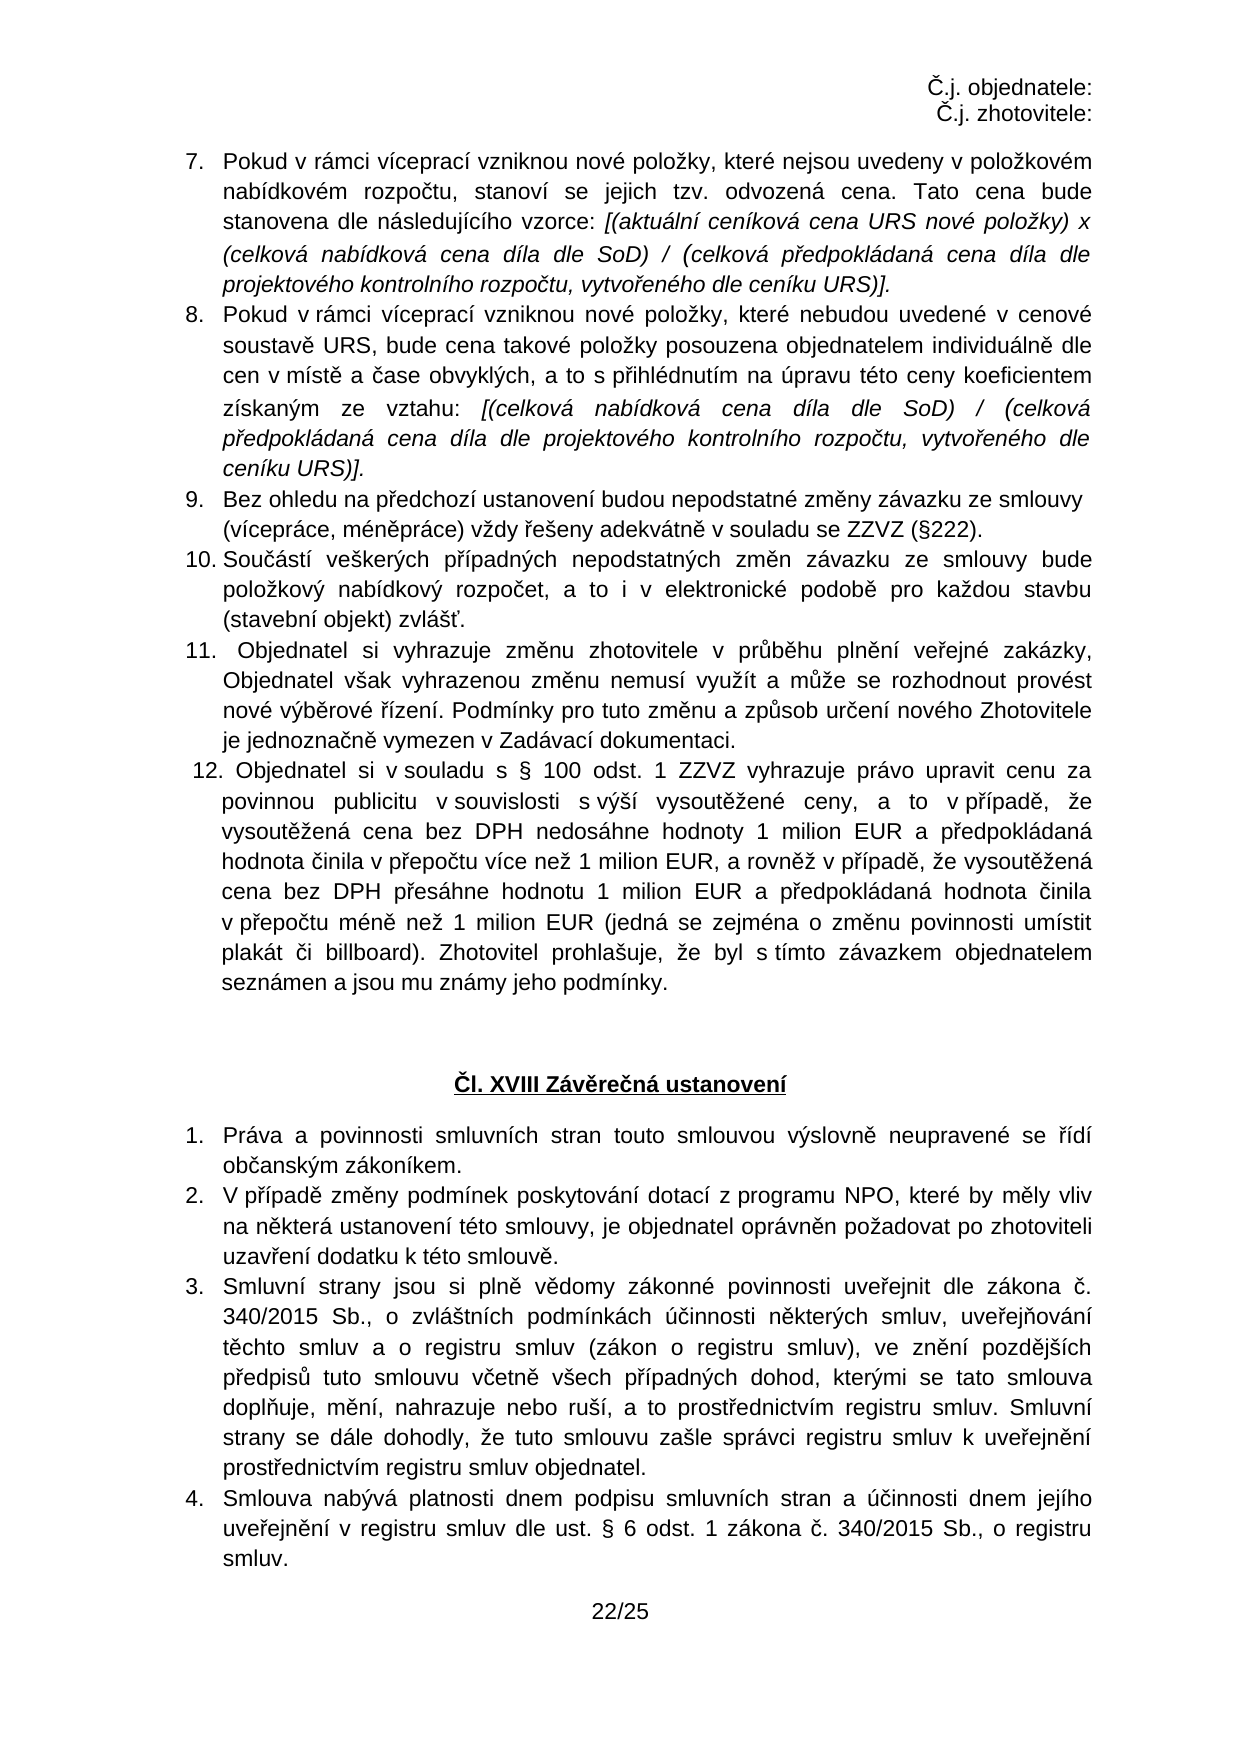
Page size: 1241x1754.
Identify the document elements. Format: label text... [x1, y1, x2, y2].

list Objednatel si vyhrazuje změnu zhotovitele v průběhu plnění veřejné zakázky, Objednatel však vyhrazenou změnu nemusí využít a může se rozhodnout provést nové výběrové řízení. Podmínky pro tuto změnu a způsob určení nového Zhotovitele je jednoznačně vymezen v Zadávací dokumentaci. [185, 637, 1093, 753]
list V případě změny podmínek poskytování dotací z programu NPO, které by měly vliv na některá ustanovení této smlouvy, je objednatel oprávněn požadovat po zhotoviteli uzavření dodatku k této smlouvě. [185, 1182, 1093, 1269]
list Pokud v rámci víceprací vzniknou nové položky, které nebudou uvedené v cenové soustavě URS, bude cena takové položky posouzena objednatelem individuálně dle cen v místě a čase obvyklých, a to s přihlédnutím na úpravu této ceny koeficientem získaným ze vztahu: [(celková nabídková cena díla dle SoD) / (celková předpokládaná cena díla dle projektového kontrolního rozpočtu, vytvořeného dle ceníku URS)]. [185, 301, 1093, 482]
list Pokud v rámci víceprací vzniknou nové položky, které nejsou uvedeny v položkovém nabídkovém rozpočtu, stanoví se jejich tzv. odvozená cena. Tato cena bude stanovena dle následujícího vzorce: [(aktuální ceníková cena URS nové položky) x (celková nabídková cena díla dle SoD) / (celková předpokládaná cena díla dle projektového kontrolního rozpočtu, vytvořeného dle ceníku URS)]. [185, 148, 1093, 298]
list Bez ohledu na předchozí ustanovení budou nepodstatné změny závazku ze smlouvy (vícepráce, méněpráce) vždy řešeny adekvátně v souladu se ZZVZ (§222). [185, 486, 1093, 542]
list Práva a povinnosti smluvních stran touto smlouvou výslovně neupravené se řídí občanským zákoníkem. [185, 1122, 1093, 1178]
list Součástí veškerých případných nepodstatných změn závazku ze smlouvy bude položkový nabídkový rozpočet, a to i v elektronické podobě pro každou stavbu (stavební objekt) zvlášť. [185, 546, 1093, 633]
list Smluvní strany jsou si plně vědomy zákonné povinnosti uveřejnit dle zákona č. 340/2015 Sb., o zvláštních podmínkách účinnosti některých smluv, uveřejňování těchto smluv a o registru smluv (zákon o registru smluv), ve znění pozdějších předpisů tuto smlouvu včetně všech případných dohod, kterými se tato smlouva doplňuje, mění, nahrazuje nebo ruší, a to prostřednictvím registru smluv. Smluvní strany se dále dohodly, že tuto smlouvu zašle správci registru smluv k uveřejnění prostřednictvím registru smluv objednatel. [185, 1273, 1093, 1481]
list Smlouva nabývá platnosti dnem podpisu smluvních stran a účinnosti dnem jejího uveřejnění v registru smluv dle ust. § 6 odst. 1 zákona č. 340/2015 Sb., o registru smluv. [185, 1484, 1093, 1571]
text Čl. XVIII Závěrečná ustanovení [148, 1071, 1093, 1097]
list 12. Objednatel si v souladu s § 100 odst. 1 ZZVZ vyhrazuje právo upravit cenu za povinnou publicitu v souvislosti s výší vysoutěžené ceny, a to v případě, že vysoutěžená cena bez DPH nedosáhne hodnoty 1 milion EUR a předpokládaná hodnota činila v přepočtu více než 1 milion EUR, a rovněž v případě, že vysoutěžená cena bez DPH přesáhne hodnotu 1 milion EUR a předpokládaná hodnota činila v přepočtu méně než 1 milion EUR (jedná se zejména o změnu povinnosti umístit plakát či billboard). Zhotovitel prohlašuje, že byl s tímto závazkem objednatelem seznámen a jsou mu známy jeho podmínky. [192, 757, 1093, 995]
